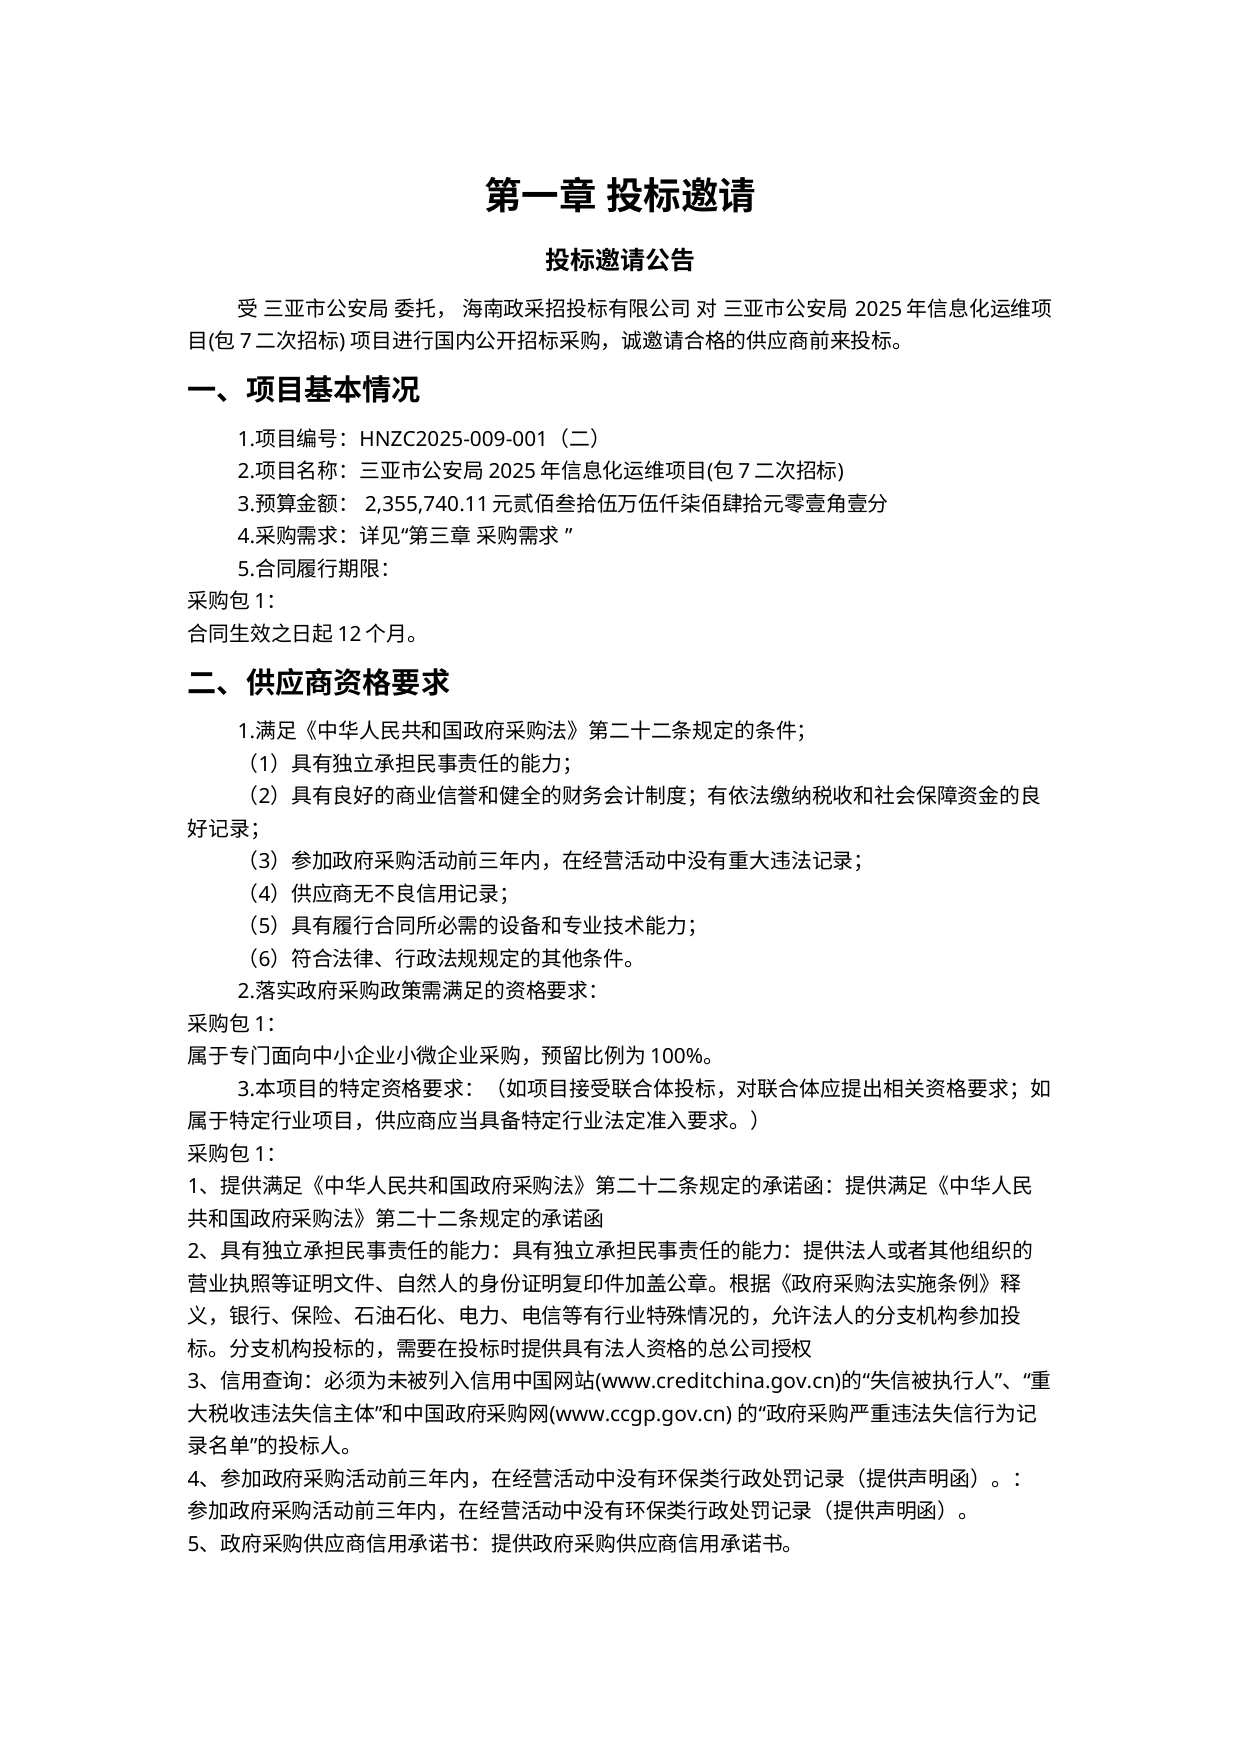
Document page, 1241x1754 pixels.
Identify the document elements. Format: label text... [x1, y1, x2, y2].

text 4.采购需求：详见“第三章 采购需求 ” [187, 519, 1053, 552]
text （4）供应商无不良信用记录； [187, 877, 1053, 909]
text （5）具有履行合同所必需的设备和专业技术能力； [187, 909, 1053, 942]
text 5.合同履行期限： [187, 552, 1053, 584]
text 采购包1： [187, 584, 1053, 617]
text 1、提供满足《中华人民共和国政府采购法》第二十二条规定的承诺函：提供满足《中华人民共和国政府采购法》第二十二条规定的承诺函 [187, 1169, 1053, 1234]
text 采购包1： [187, 1137, 1053, 1169]
text 1.项目编号：HNZC2025-009-001（二） [187, 422, 1053, 454]
text 属于专门面向中小企业小微企业采购，预留比例为100%。 [187, 1039, 1053, 1072]
text 3.预算金额： 2,355,740.11元贰佰叁拾伍万伍仟柒佰肆拾元零壹角壹分 [187, 487, 1053, 519]
text 合同生效之日起12个月。 [187, 617, 1053, 649]
text （3）参加政府采购活动前三年内，在经营活动中没有重大违法记录； [187, 844, 1053, 877]
text 2.项目名称：三亚市公安局2025年信息化运维项目(包7二次招标) [187, 454, 1053, 487]
text 4、参加政府采购活动前三年内，在经营活动中没有环保类行政处罚记录（提供声明函）。：参加政府采购活动前三年内，在经营活动中没有环保类行政处罚记录（提供声明函）。 [187, 1462, 1053, 1527]
text 第一章 投标邀请 [187, 162, 1053, 227]
text 一、项目基本情况 [187, 357, 1053, 422]
text 5、政府采购供应商信用承诺书：提供政府采购供应商信用承诺书。 [187, 1527, 1053, 1559]
text 1.满足《中华人民共和国政府采购法》第二十二条规定的条件； [187, 714, 1053, 747]
text 受 三亚市公安局 委托， 海南政采招投标有限公司 对 三亚市公安局2025年信息化运维项目(包7二次招标) 项目进行国内公开招标采购，诚邀请合格的供应商前来投标。 [187, 292, 1053, 357]
text 3.本项目的特定资格要求：（如项目接受联合体投标，对联合体应提出相关资格要求；如属于特定行业项目，供应商应当具备特定行业法定准入要求。） [187, 1072, 1053, 1137]
text 2、具有独立承担民事责任的能力：具有独立承担民事责任的能力：提供法人或者其他组织的营业执照等证明文件、自然人的身份证明复印件加盖公章。根据《政府采购法实施条例》释义，银行、保险、石油石化、电力、电信等有行业特殊情况的，允许法人的分支机构参加投标。分支机构投标的，需要在投标时提供具有法人资格的总公司授权 [187, 1234, 1053, 1364]
text （2）具有良好的商业信誉和健全的财务会计制度；有依法缴纳税收和社会保障资金的良好记录； [187, 779, 1053, 844]
text （6）符合法律、行政法规规定的其他条件。 [187, 942, 1053, 974]
text 2.落实政府采购政策需满足的资格要求： [187, 974, 1053, 1007]
text 投标邀请公告 [187, 227, 1053, 292]
text 二、供应商资格要求 [187, 649, 1053, 714]
text （1）具有独立承担民事责任的能力； [187, 747, 1053, 779]
text 采购包1： [187, 1007, 1053, 1039]
text 3、信用查询：必须为未被列入信用中国网站(www.creditchina.gov.cn)的“失信被执行人”、“重大税收违法失信主体”和中国政府采购网(www.ccgp.gov.cn) 的“政府采购严重违法失信行为记录名单”的投标人。 [187, 1364, 1053, 1462]
